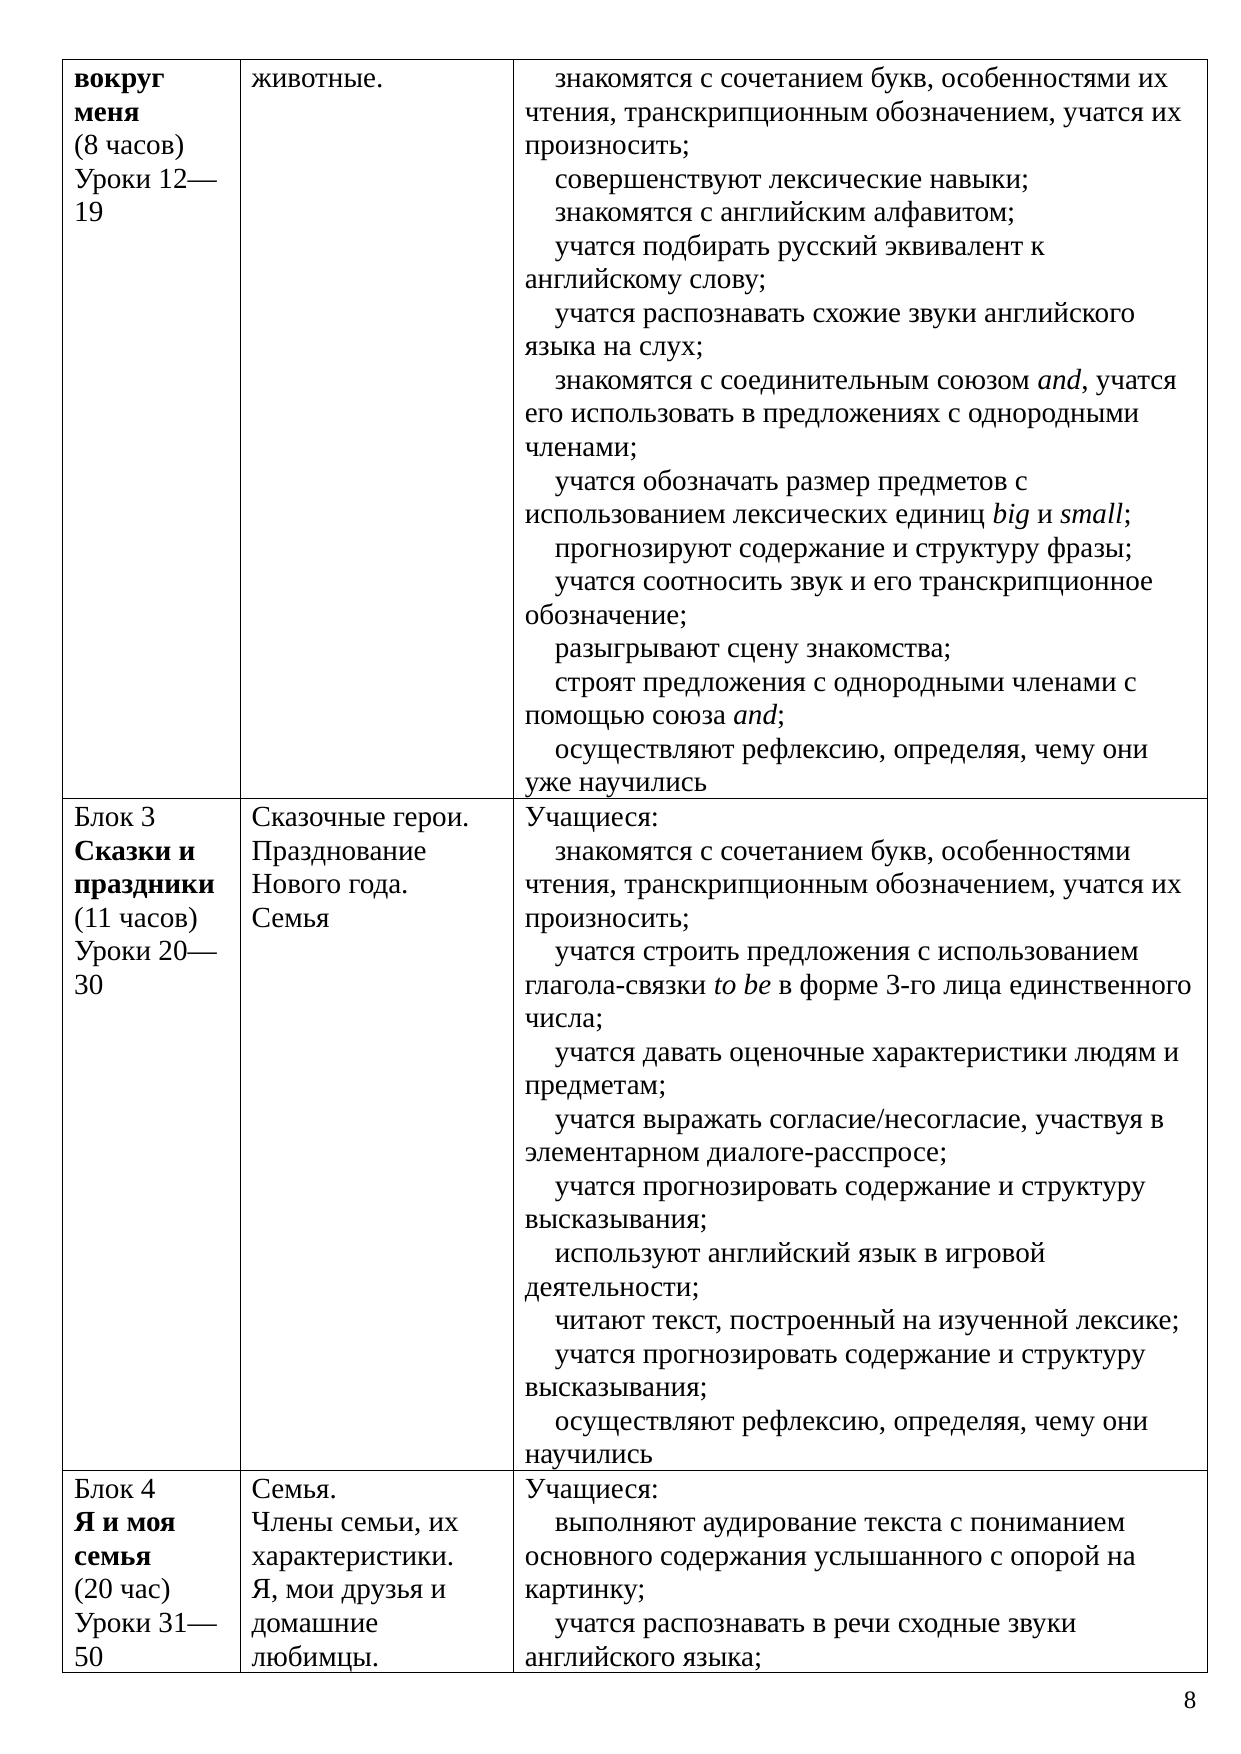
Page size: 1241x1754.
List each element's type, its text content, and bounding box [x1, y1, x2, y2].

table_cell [514, 1471, 1207, 1672]
table_cell Учащиеся:  знакомятся c сочетанием букв, особенностями чтения, транскрипционным обозначением, учатся их произносить;  учатся строить предложения с использованием глагола-связки to be в форме 3-го лица единственного числа;  учатся давать оценочные характеристики людям и предметам;  учатся выражать согласие/несогласие, участвуя в элементарном диалоге-расспросе;  учатся прогнозировать содержание и структуру высказывания;  используют английский язык в игровой деятельности;  читают текст, построенный на изученной лексике;  учатся прогнозировать содержание и структуру высказывания;  осуществляют рефлексию, определяя, чему они научились [514, 799, 1207, 1470]
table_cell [241, 1471, 513, 1672]
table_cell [63, 1471, 240, 1672]
table_cell Блок 3 Сказки и праздники (11 часов) Уроки 20—30 [63, 799, 240, 1470]
table_cell Сказочные герои. Празднование Нового года. Семья [241, 799, 513, 1470]
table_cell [241, 60, 513, 798]
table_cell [63, 60, 240, 798]
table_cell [514, 60, 1207, 798]
